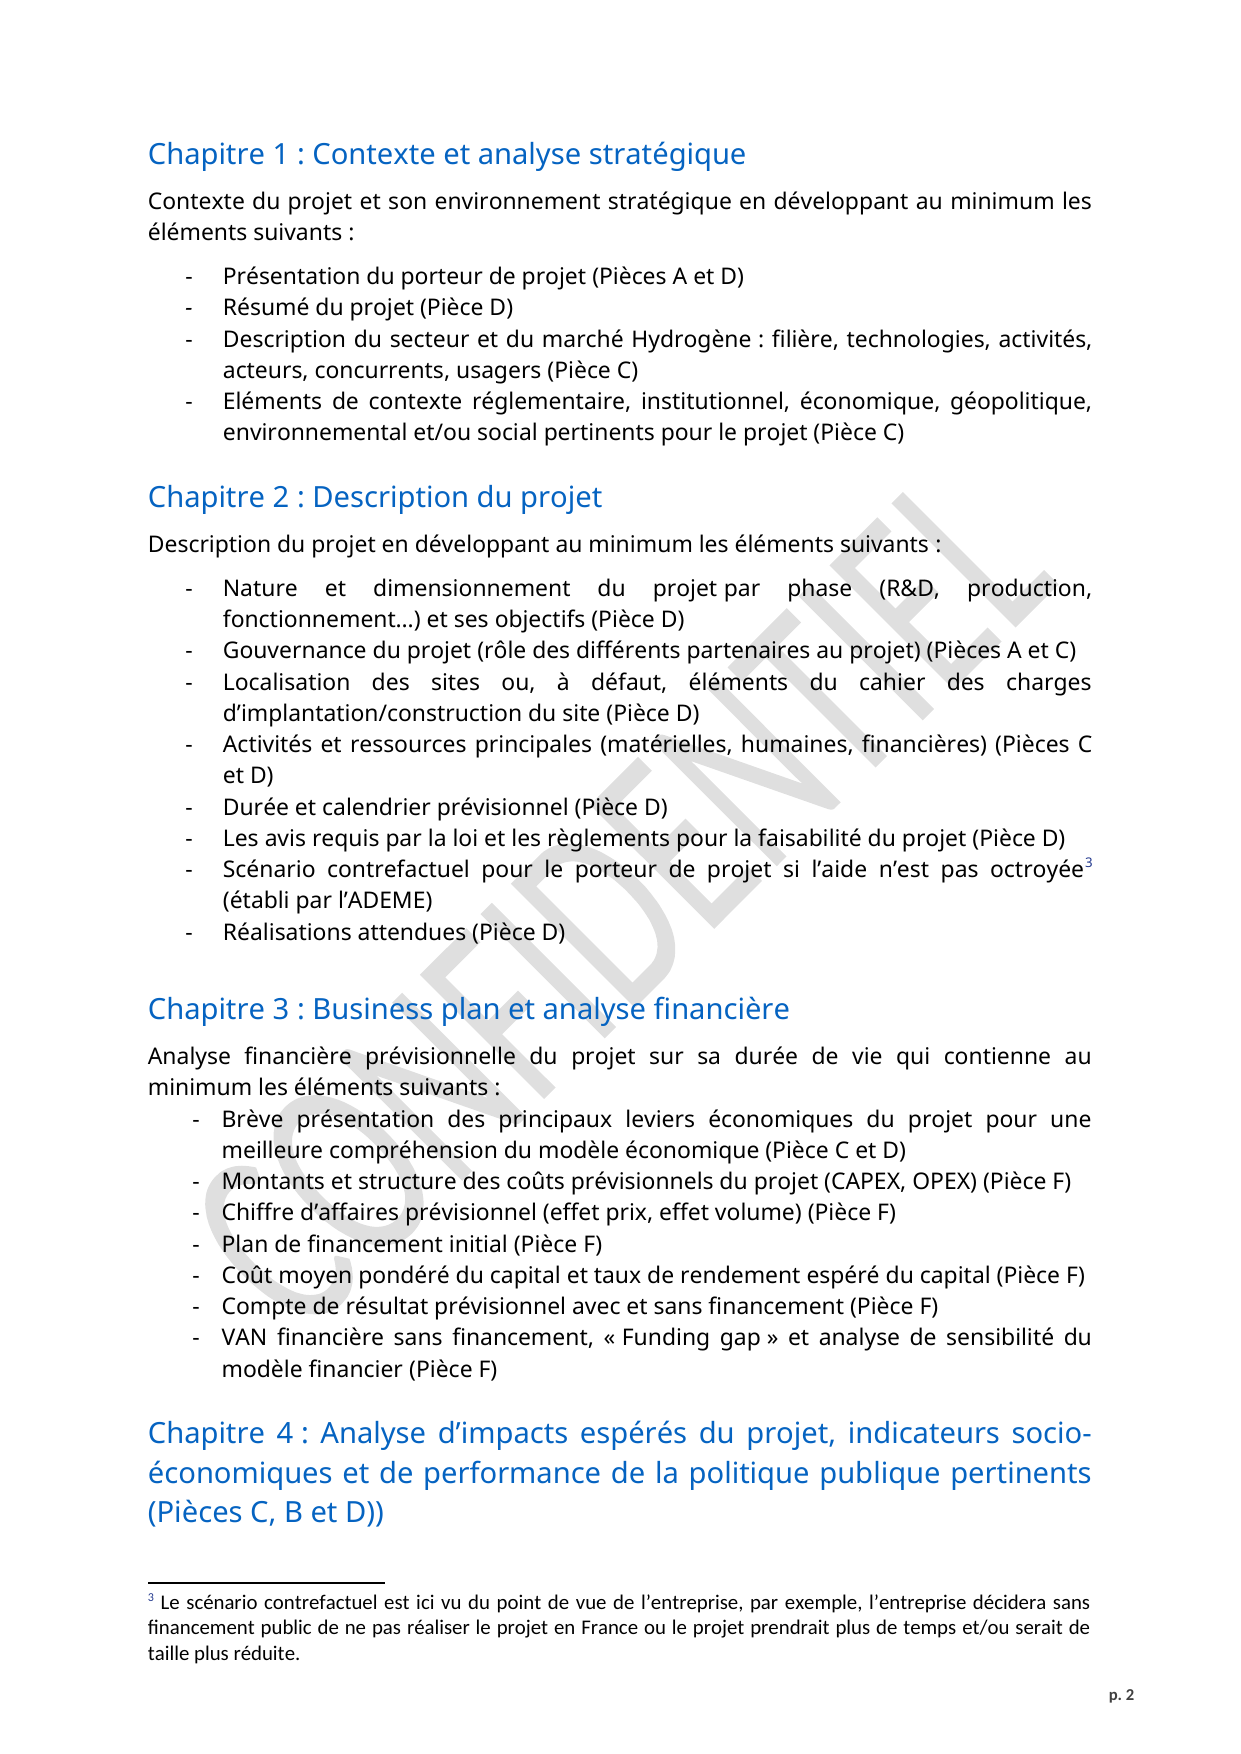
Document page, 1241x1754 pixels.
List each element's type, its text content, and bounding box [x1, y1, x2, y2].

list Compte de résultat prévisionnel avec et sans financement (Pièce F) [192, 1290, 1093, 1321]
list Brève présentation des principaux leviers économiques du projet pour une meilleure compréhension du modèle économique (Pièce C et D) [192, 1103, 1093, 1165]
list Plan de financement initial (Pièce F) [192, 1228, 1093, 1259]
list Réalisations attendues (Pièce D) [185, 916, 1093, 947]
list Présentation du porteur de projet (Pièces A et D) [185, 260, 1093, 291]
list Eléments de contexte réglementaire, institutionnel, économique, géopolitique, environnemental et/ou social pertinents pour le projet (Pièce C) [185, 385, 1093, 448]
list Scénario contrefactuel pour le porteur de projet si l’aide n’est pas octroyée (établi par l’ADEME) [185, 853, 1093, 916]
text Analyse financière prévisionnelle du projet sur sa durée de vie qui contienne au minimum les éléments suivants : [148, 1040, 1093, 1103]
list Description du secteur et du marché Hydrogène : filière, technologies, activités, acteurs, concurrents, usagers (Pièce C) [185, 323, 1093, 385]
text Description du projet en développant au minimum les éléments suivants : [148, 528, 1093, 559]
text Chapitre 1 : Contexte et analyse stratégique [148, 133, 1093, 173]
list Durée et calendrier prévisionnel (Pièce D) [185, 791, 1093, 822]
list Montants et structure des coûts prévisionnels du projet (CAPEX, OPEX) (Pièce F) [192, 1165, 1093, 1196]
list VAN financière sans financement, « Funding gap » et analyse de sensibilité du modèle financier (Pièce F) [192, 1321, 1093, 1384]
text Chapitre 2 : Description du projet [148, 476, 1093, 516]
list Activités et ressources principales (matérielles, humaines, financières) (Pièces C et D) [185, 728, 1093, 791]
list Localisation des sites ou, à défaut, éléments du cahier des charges d’implantation/construction du site (Pièce D) [185, 666, 1093, 728]
text Contexte du projet et son environnement stratégique en développant au minimum les éléments suivants : [148, 185, 1093, 248]
list Chiffre d’affaires prévisionnel (effet prix, effet volume) (Pièce F) [192, 1196, 1093, 1228]
list Nature et dimensionnement du projet par phase (R&D, production, fonctionnement…) et ses objectifs (Pièce D) [185, 572, 1093, 634]
list Coût moyen pondéré du capital et taux de rendement espéré du capital (Pièce F) [192, 1259, 1093, 1290]
list Résumé du projet (Pièce D) [185, 291, 1093, 323]
text Chapitre 3 : Business plan et analyse financière [148, 988, 1093, 1028]
list Les avis requis par la loi et les règlements pour la faisabilité du projet (Pièce D) [185, 822, 1093, 853]
list Gouvernance du projet (rôle des différents partenaires au projet) (Pièces A et C) [185, 634, 1093, 666]
text Chapitre 4 : Analyse d’impacts espérés du projet, indicateurs socio-économiques et de performance de la politique publique pertinents (Pièces C, B et D)) [148, 1412, 1093, 1531]
